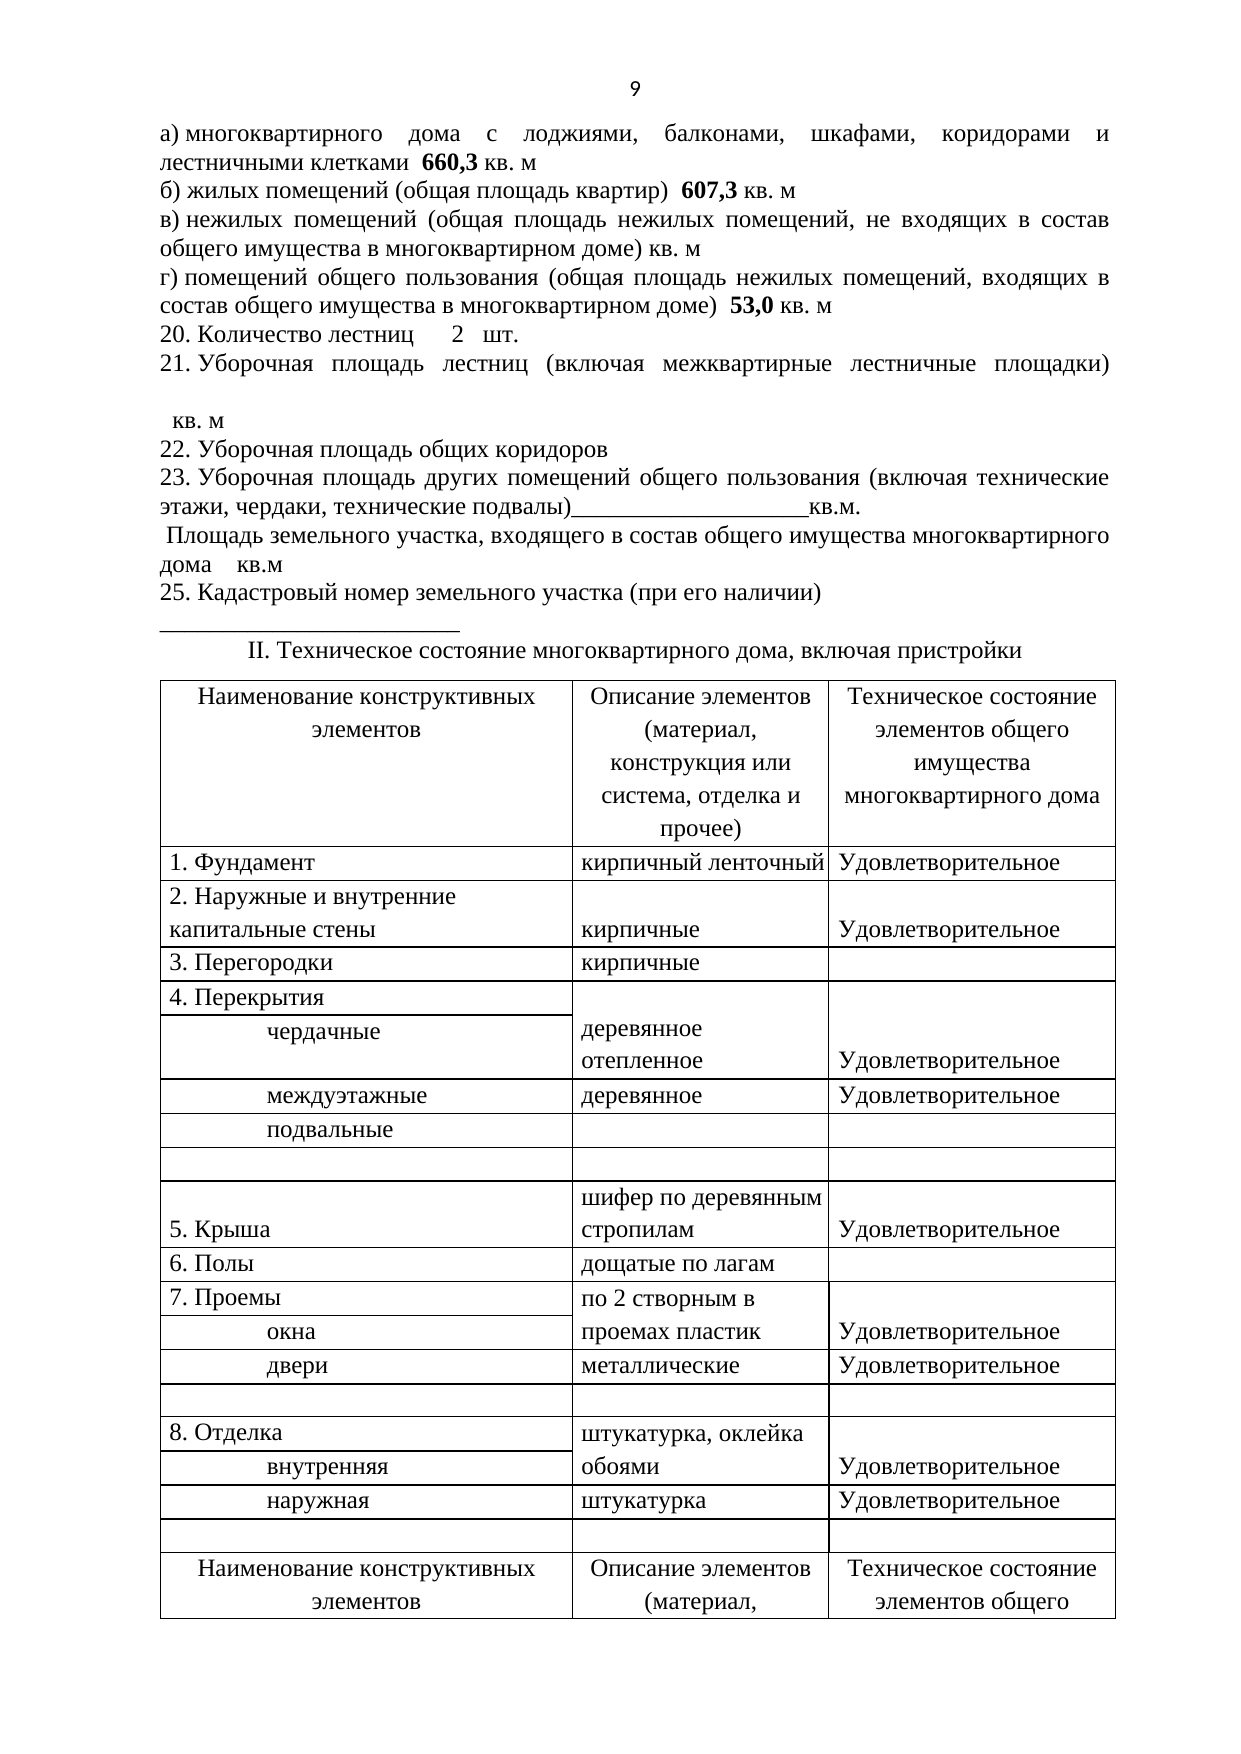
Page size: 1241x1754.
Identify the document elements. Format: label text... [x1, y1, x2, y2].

table_cell [830, 1385, 1115, 1416]
table_cell штукатурка, оклейка обоями [573, 1417, 828, 1484]
text 25. Кадастровый номер земельного участка (при его наличии) ________________________ [159, 577, 1110, 635]
table_cell Удовлетворительное [829, 982, 1115, 1078]
table_cell [829, 1114, 1115, 1147]
table_cell штукатурка [573, 1486, 828, 1518]
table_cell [573, 1553, 828, 1618]
table_cell по 2 створным в проемах пластик [573, 1282, 828, 1349]
text 22. Уборочная площадь общих коридоров [159, 434, 1110, 462]
table_cell 6. Полы [161, 1248, 572, 1281]
table_cell кирпичные [573, 948, 828, 980]
table_cell Удовлетворительное [829, 1080, 1115, 1112]
table_cell Удовлетворительное [830, 1282, 1115, 1349]
text 21. Уборочная площадь лестниц (включая межквартирные лестничные площадки) [159, 348, 1110, 405]
table_cell двери [161, 1350, 572, 1383]
table_cell 3. Перегородки [161, 948, 572, 980]
table_cell [829, 1248, 1115, 1281]
text Площадь земельного участка, входящего в состав общего имущества многоквартирного дома кв.м [159, 520, 1110, 577]
table_cell [573, 1385, 828, 1416]
table_cell подвальные [161, 1114, 572, 1147]
table_cell Удовлетворительное [830, 1417, 1115, 1484]
text б) жилых помещений (общая площадь квартир) 607,3 кв. м [159, 176, 1110, 204]
table_cell [161, 1520, 572, 1552]
table_cell деревянное отепленное [573, 982, 828, 1078]
table_cell наружная [161, 1486, 572, 1518]
table_header Наименование конструктивных элементов [161, 681, 572, 846]
text а) многоквартирного дома с лоджиями, балконами, шкафами, коридорами и лестничными клетками 660,3 кв. м [159, 118, 1110, 176]
table_header Техническое состояние элементов общего имущества многоквартирного дома [829, 681, 1115, 846]
table_cell [573, 1148, 828, 1180]
table_cell [573, 1114, 828, 1147]
table_cell [161, 1385, 572, 1416]
text 20. Количество лестниц 2 шт. [159, 319, 1110, 348]
table_cell 4. Перекрытия [161, 982, 572, 1014]
text II. Техническое состояние многоквартирного дома, включая пристройки [159, 635, 1110, 664]
table_cell Удовлетворительное [830, 1486, 1115, 1518]
table_cell кирпичные [573, 881, 828, 946]
text 23. Уборочная площадь других помещений общего пользования (включая технические этажи, чердаки, технические подвалы)___________________кв.м. [159, 462, 1110, 520]
table_cell [829, 948, 1115, 980]
table_cell дощатые по лагам [573, 1248, 828, 1281]
table_header Описание элементов (материал, конструкция или система, отделка и прочее) [573, 681, 828, 846]
table_cell междуэтажные [161, 1080, 572, 1112]
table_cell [161, 1553, 572, 1618]
table_cell 1. Фундамент [161, 847, 572, 880]
table_cell шифер по деревянным стропилам [573, 1182, 828, 1247]
table_cell Удовлетворительное [829, 847, 1115, 880]
table_cell [161, 1148, 572, 1180]
table_cell кирпичный ленточный [573, 847, 828, 880]
table_cell чердачные [161, 1016, 572, 1078]
table_cell Удовлетворительное [830, 1350, 1115, 1383]
table_cell [573, 1520, 828, 1552]
table_cell 7. Проемы [161, 1282, 572, 1314]
table_cell 5. Крыша [161, 1182, 572, 1247]
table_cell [829, 1553, 1115, 1618]
table_cell 8. Отделка [161, 1417, 572, 1450]
table_cell Удовлетворительное [829, 1182, 1115, 1247]
text кв. м [159, 405, 1110, 434]
table_cell деревянное [573, 1080, 828, 1112]
table_cell Удовлетворительное [829, 881, 1115, 946]
text в) нежилых помещений (общая площадь нежилых помещений, не входящих в состав общего имущества в многоквартирном доме) кв. м [159, 204, 1110, 262]
table_cell [829, 1148, 1115, 1180]
text г) помещений общего пользования (общая площадь нежилых помещений, входящих в состав общего имущества в многоквартирном доме) 53,0 кв. м [159, 262, 1110, 319]
table_cell металлические [573, 1350, 828, 1383]
table_cell [830, 1520, 1115, 1552]
table_cell 2. Наружные и внутренние капитальные стены [161, 881, 572, 946]
table_cell окна [161, 1316, 572, 1349]
table_cell внутренняя [161, 1452, 572, 1484]
